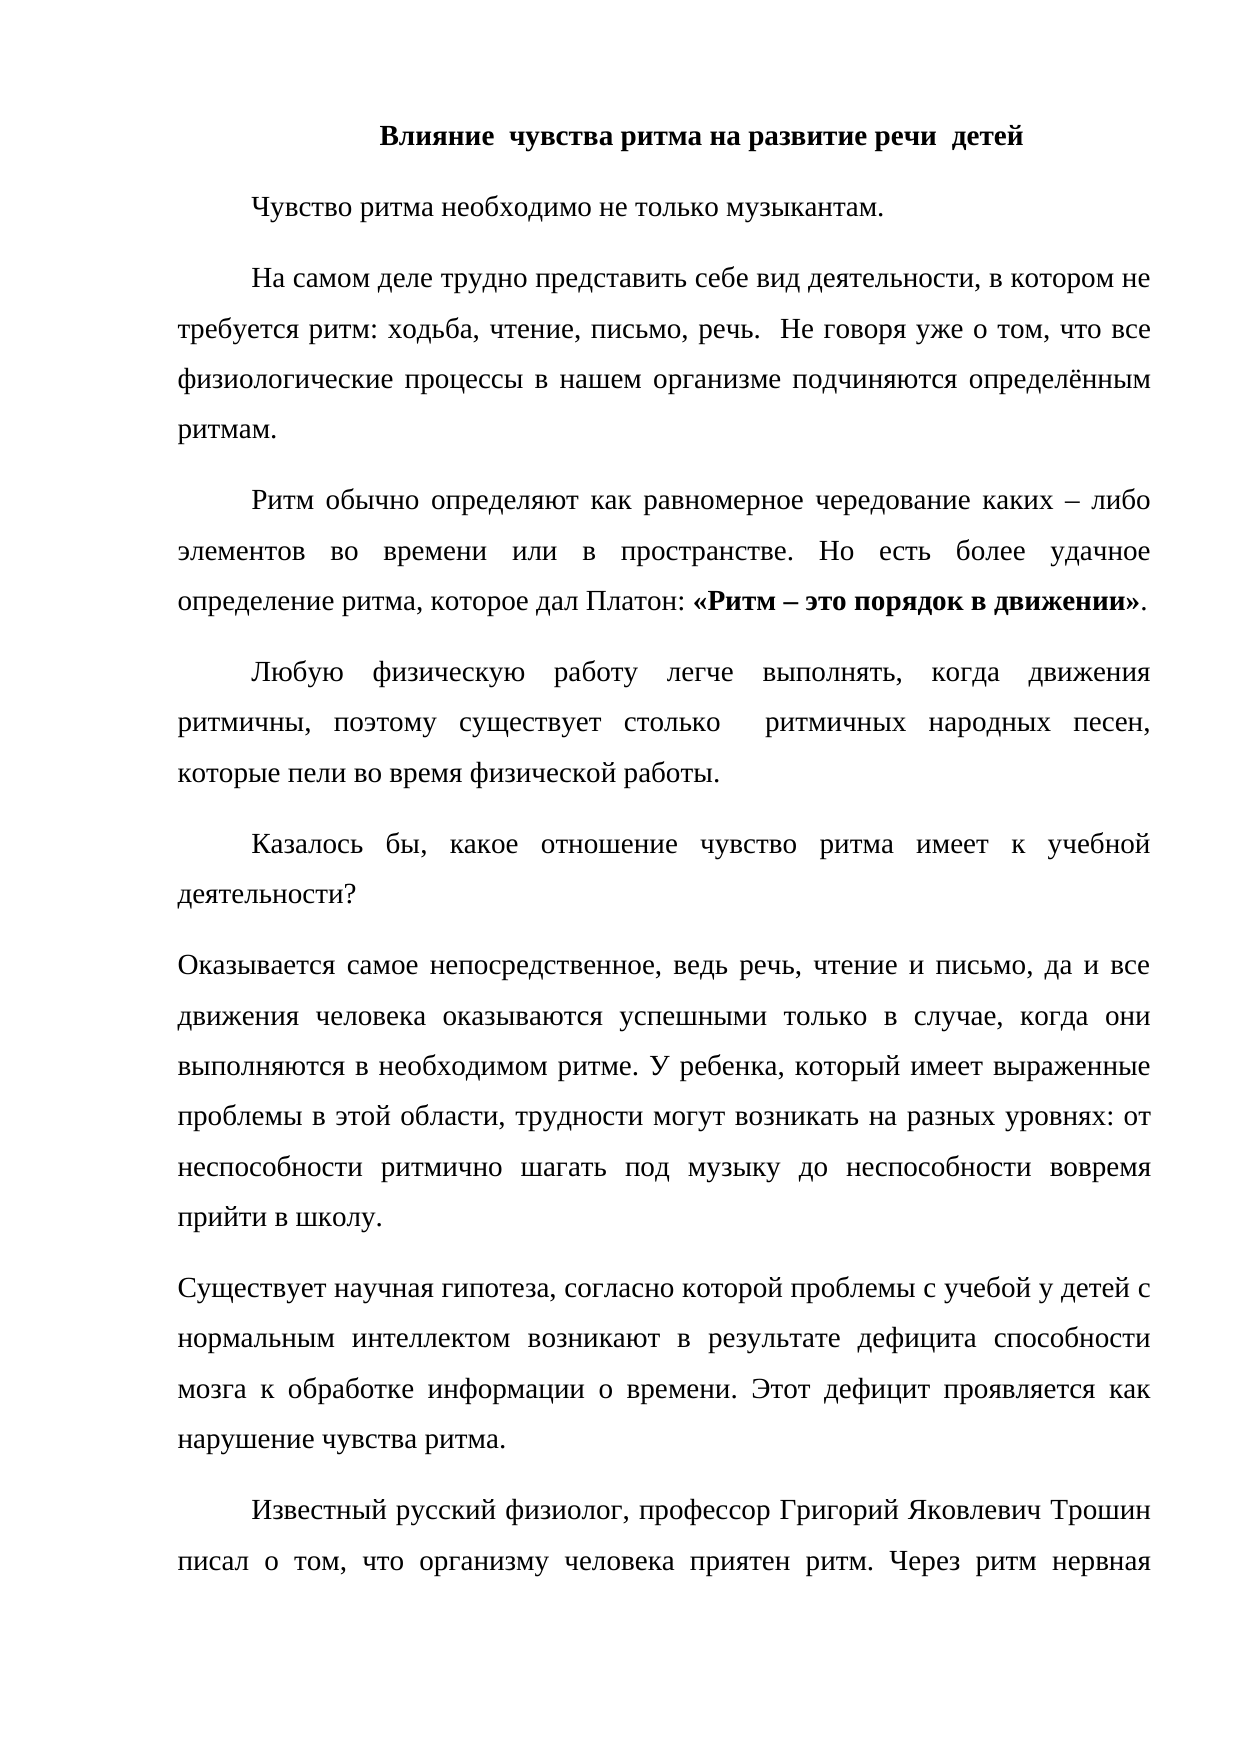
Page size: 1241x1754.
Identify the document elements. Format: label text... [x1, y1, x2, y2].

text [177, 1492, 1152, 1576]
text Ритм обычно определяют как равномерное чередование каких – либо элементов во времени или в пространстве. Но есть более удачное определение ритма, которое дал Платон: «Ритм – это порядок в движении». [177, 482, 1152, 617]
text Существует научная гипотеза, согласно которой проблемы с учебой у детей с нормальным интеллектом возникают в результате дефицита способности мозга к обработке информации о времени. Этот дефицит проявляется как нарушение чувства ритма. [177, 1270, 1152, 1455]
text Влияние чувства ритма на развитие речи детей [177, 118, 1152, 152]
text Чувство ритма необходимо не только музыкантам. [177, 189, 1152, 223]
text Казалось бы, какое отношение чувство ритма имеет к учебной деятельности? [177, 826, 1152, 910]
text На самом деле трудно представить себе вид деятельности, в котором не требуется ритм: ходьба, чтение, письмо, речь. Не говоря уже о том, что все физиологические процессы в нашем организме подчиняются определённым ритмам. [177, 260, 1152, 445]
text Оказывается самое непосредственное, ведь речь, чтение и письмо, да и все движения человека оказываются успешными только в случае, когда они выполняются в необходимом ритме. У ребенка, который имеет выраженные проблемы в этой области, трудности могут возникать на разных уровнях: от неспособности ритмично шагать под музыку до неспособности вовремя прийти в школу. [177, 947, 1152, 1233]
text Любую физическую работу легче выполнять, когда движения ритмичны, поэтому существует столько ритмичных народных песен, которые пели во время физической работы. [177, 654, 1152, 788]
